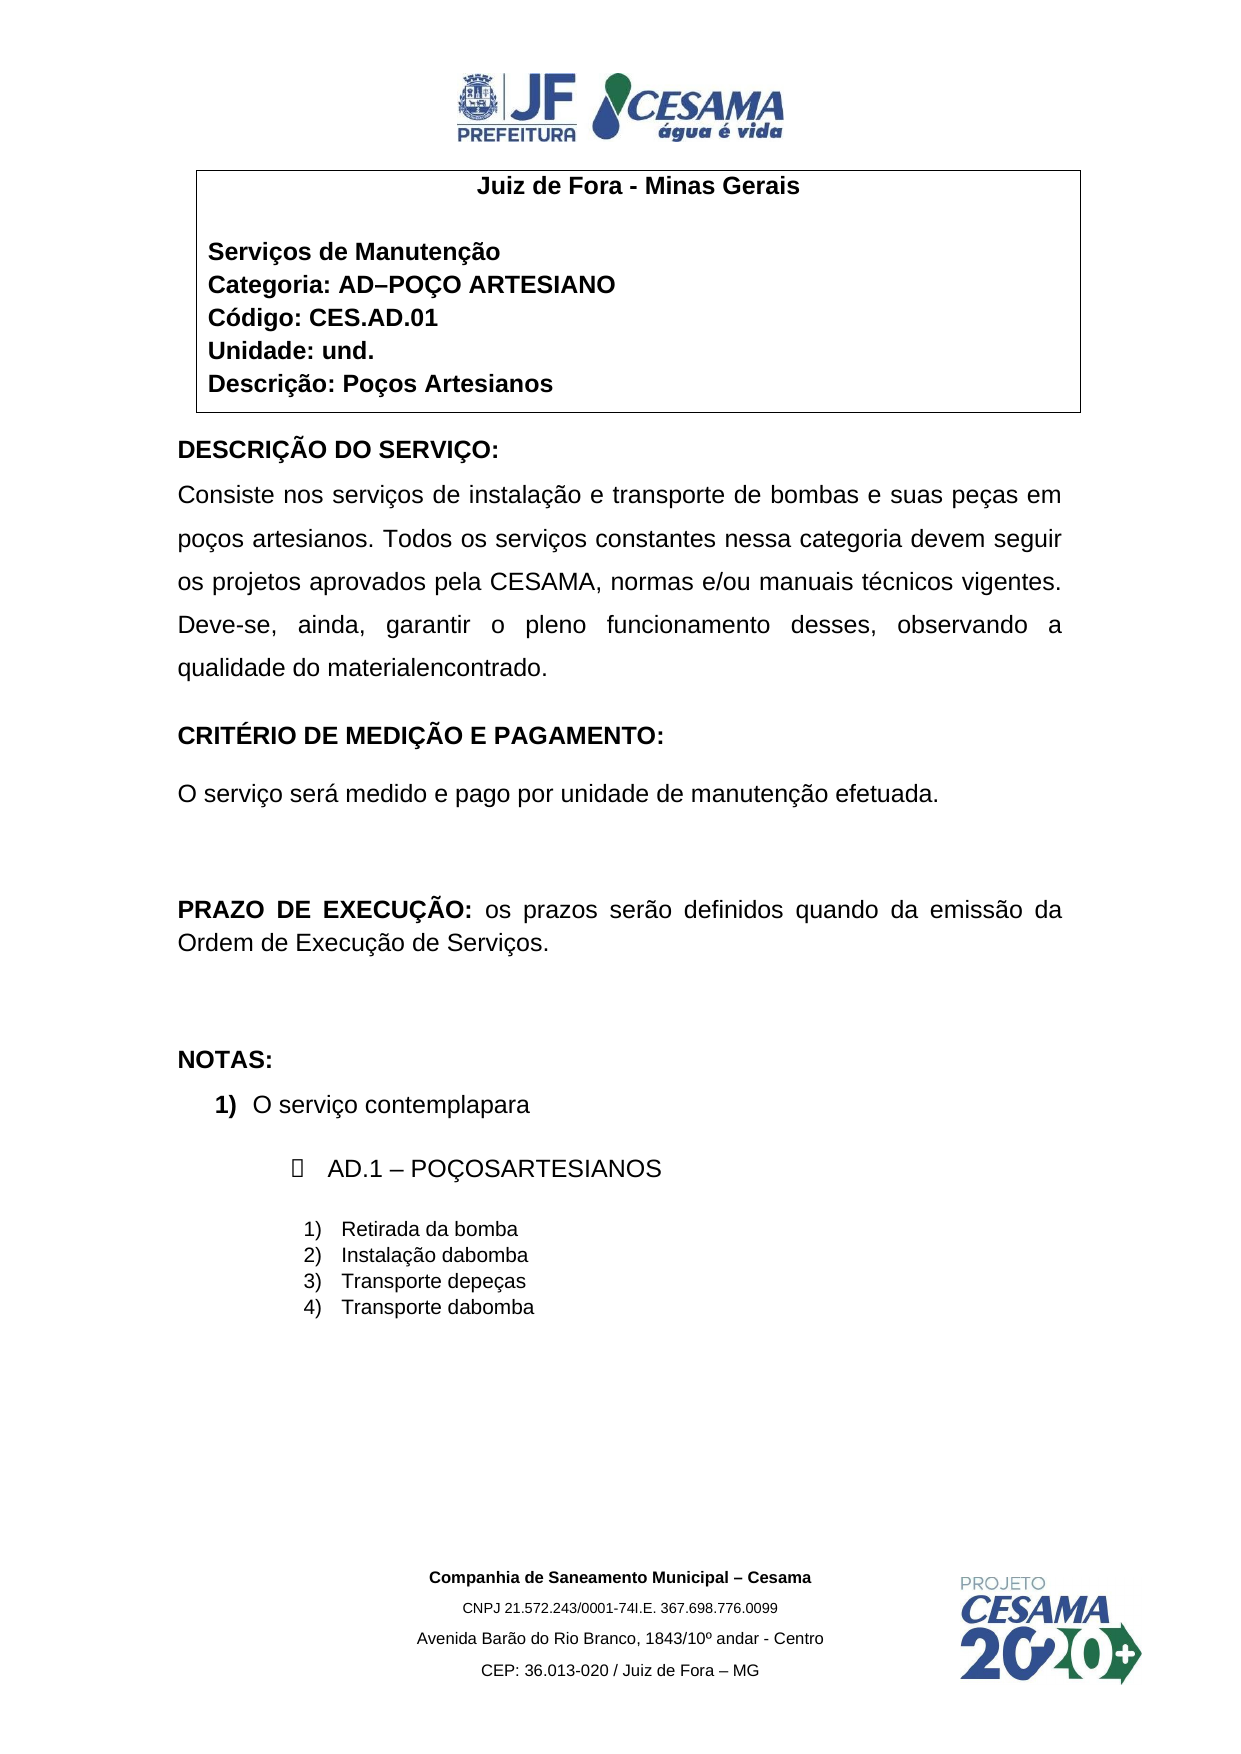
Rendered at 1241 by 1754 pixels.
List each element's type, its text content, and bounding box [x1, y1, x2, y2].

text PRAZO DE EXECUÇÃO: os prazos serão definidos quando da emissão da Ordem de Execução de Serviços. [177, 895, 1063, 957]
list Transporte depeças [303, 1269, 1105, 1293]
text NOTAS: [177, 1044, 1105, 1073]
picture [457, 73, 784, 142]
text O serviço será medido e pago por unidade de manutenção efetuada. [177, 779, 1105, 808]
list Instalação dabomba [303, 1243, 1105, 1267]
list O serviço contemplapara [214, 1090, 1105, 1119]
text  AD.1 – POÇOSARTESIANOS [290, 1150, 1105, 1184]
picture [960, 1577, 1142, 1685]
list Transporte dabomba [303, 1294, 1105, 1318]
text Consiste nos serviços de instalação e transporte de bombas e suas peças em poços artesianos. Todos os serviços constantes nessa categoria devem seguir os projetos aprovados pela CESAMA, normas e/ou manuais técnicos vigentes. Deve-se, ainda, garantir o pleno funcionamento desses, observando a qualidade do materialencontrado. [177, 480, 1063, 682]
text DESCRIÇÃO DO SERVIÇO: [177, 434, 1105, 463]
text CRITÉRIO DE MEDIÇÃO E PAGAMENTO: [177, 721, 1105, 750]
list Retirada da bomba [303, 1217, 1105, 1241]
